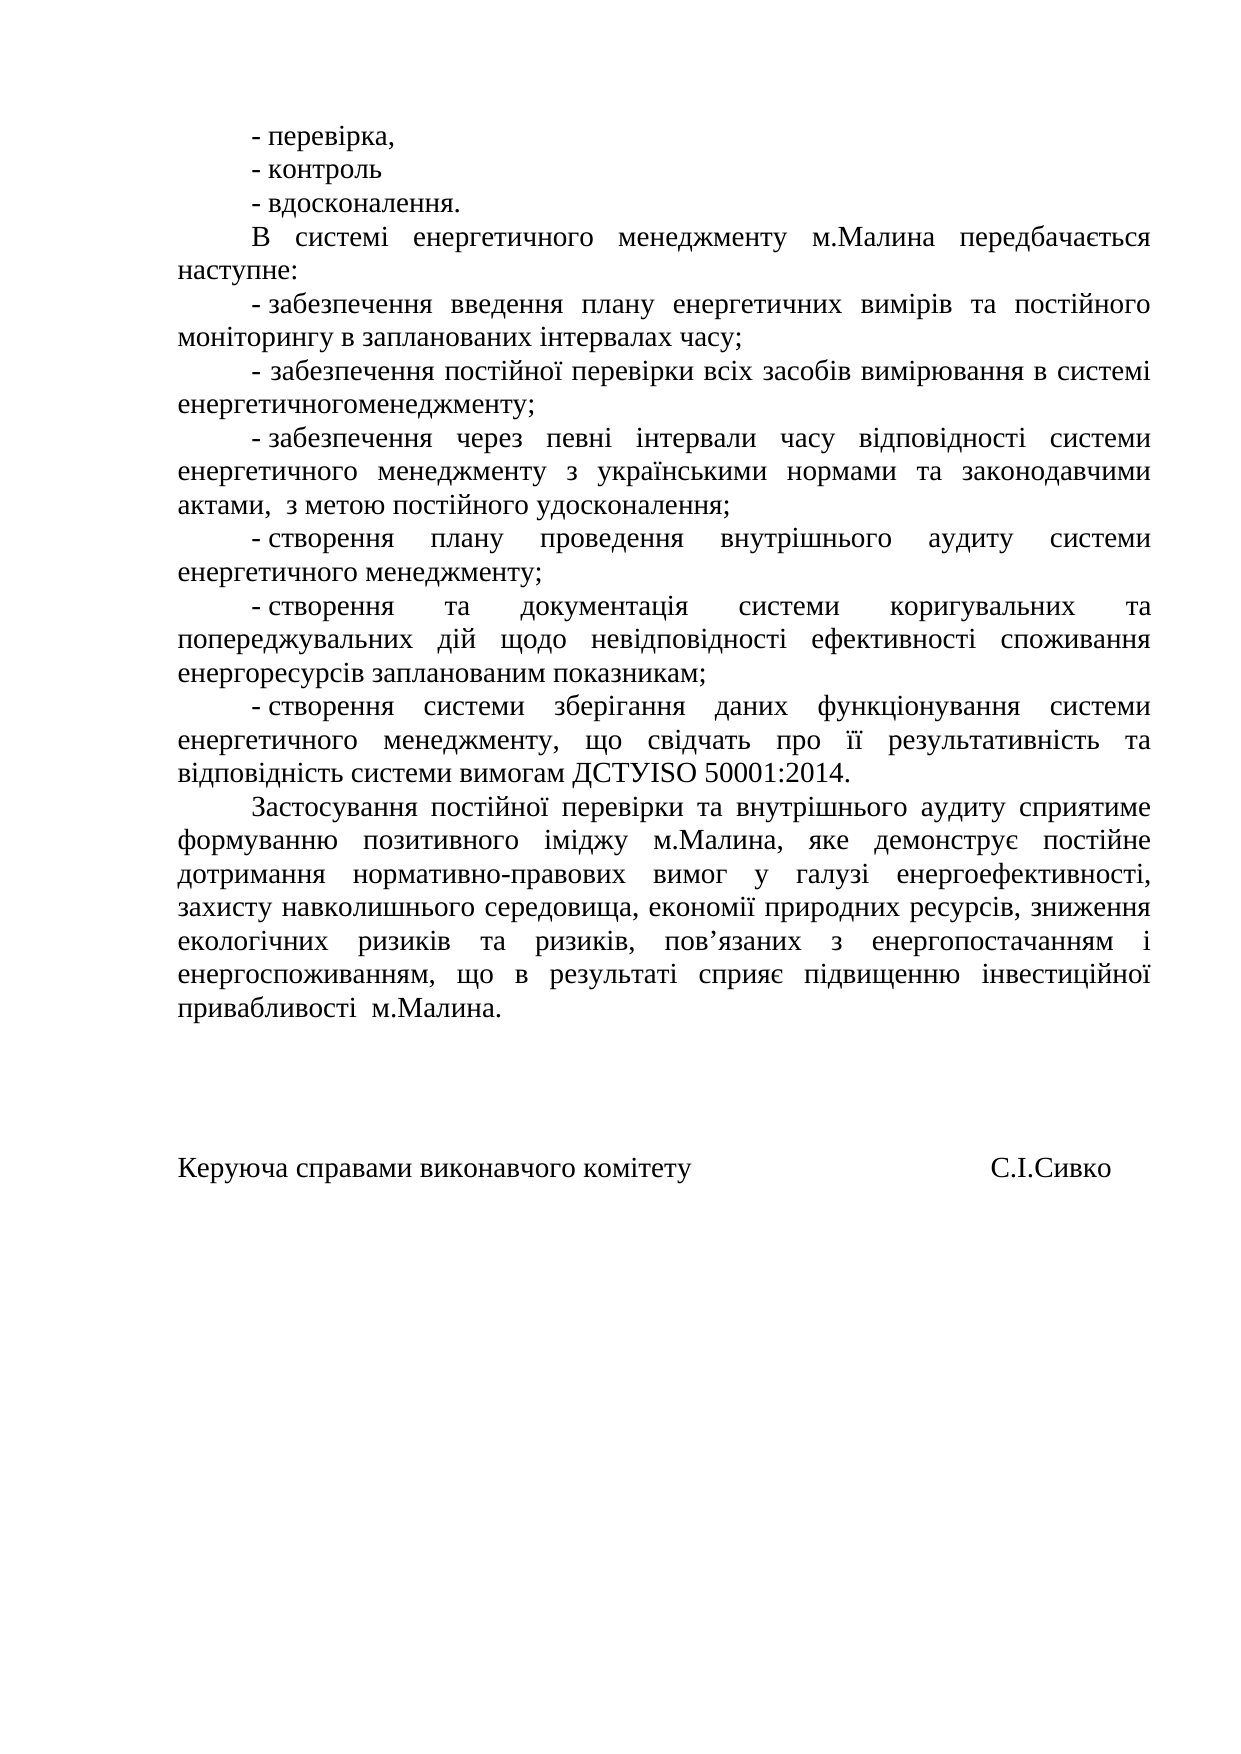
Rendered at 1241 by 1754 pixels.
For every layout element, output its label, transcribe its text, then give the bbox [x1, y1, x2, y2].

text - контроль [177, 152, 1152, 185]
text - перевірка, [177, 118, 1152, 152]
text - створення плану проведення внутрішнього аудиту системи енергетичного менеджменту; [177, 521, 1152, 588]
text Застосування постійної перевірки та внутрішнього аудиту сприятиме формуванню позитивного іміджу м.Малина, яке демонструє постійне дотримання нормативно-правових вимог у галузі енергоефективності, захисту навколишнього середовища, економії природних ресурсів, зниження екологічних ризиків та ризиків, пов’язаних з енергопостачанням і енергоспоживанням, що в результаті сприяє підвищенню інвестиційної привабливості м.Малина. [177, 789, 1152, 1024]
text - вдосконалення. [177, 185, 1152, 219]
text - створення та документація системи коригувальних та попереджувальних дій щодо невідповідності ефективності споживання енергоресурсів запланованим показникам; [177, 588, 1152, 688]
text - створення системи зберігання даних функціонування системи енергетичного менеджменту, що свідчать про її результативність та відповідність системи вимогам ДСТУISO 50001:2014. [177, 688, 1152, 789]
text - забезпечення введення плану енергетичних вимірів та постійного моніторингу в запланованих інтервалах часу; [177, 286, 1152, 353]
text - забезпечення постійної перевірки всіх засобів вимірювання в системі енергетичногоменеджменту; [177, 353, 1152, 420]
text - забезпечення через певні інтервали часу відповідності системи енергетичного менеджменту з українськими нормами та законодавчими актами, з метою постійного удосконалення; [177, 420, 1152, 521]
text Керуюча справами виконавчого комітету С.І.Сивко [177, 1150, 1152, 1184]
text В системі енергетичного менеджменту м.Малина передбачається наступне: [177, 219, 1152, 286]
